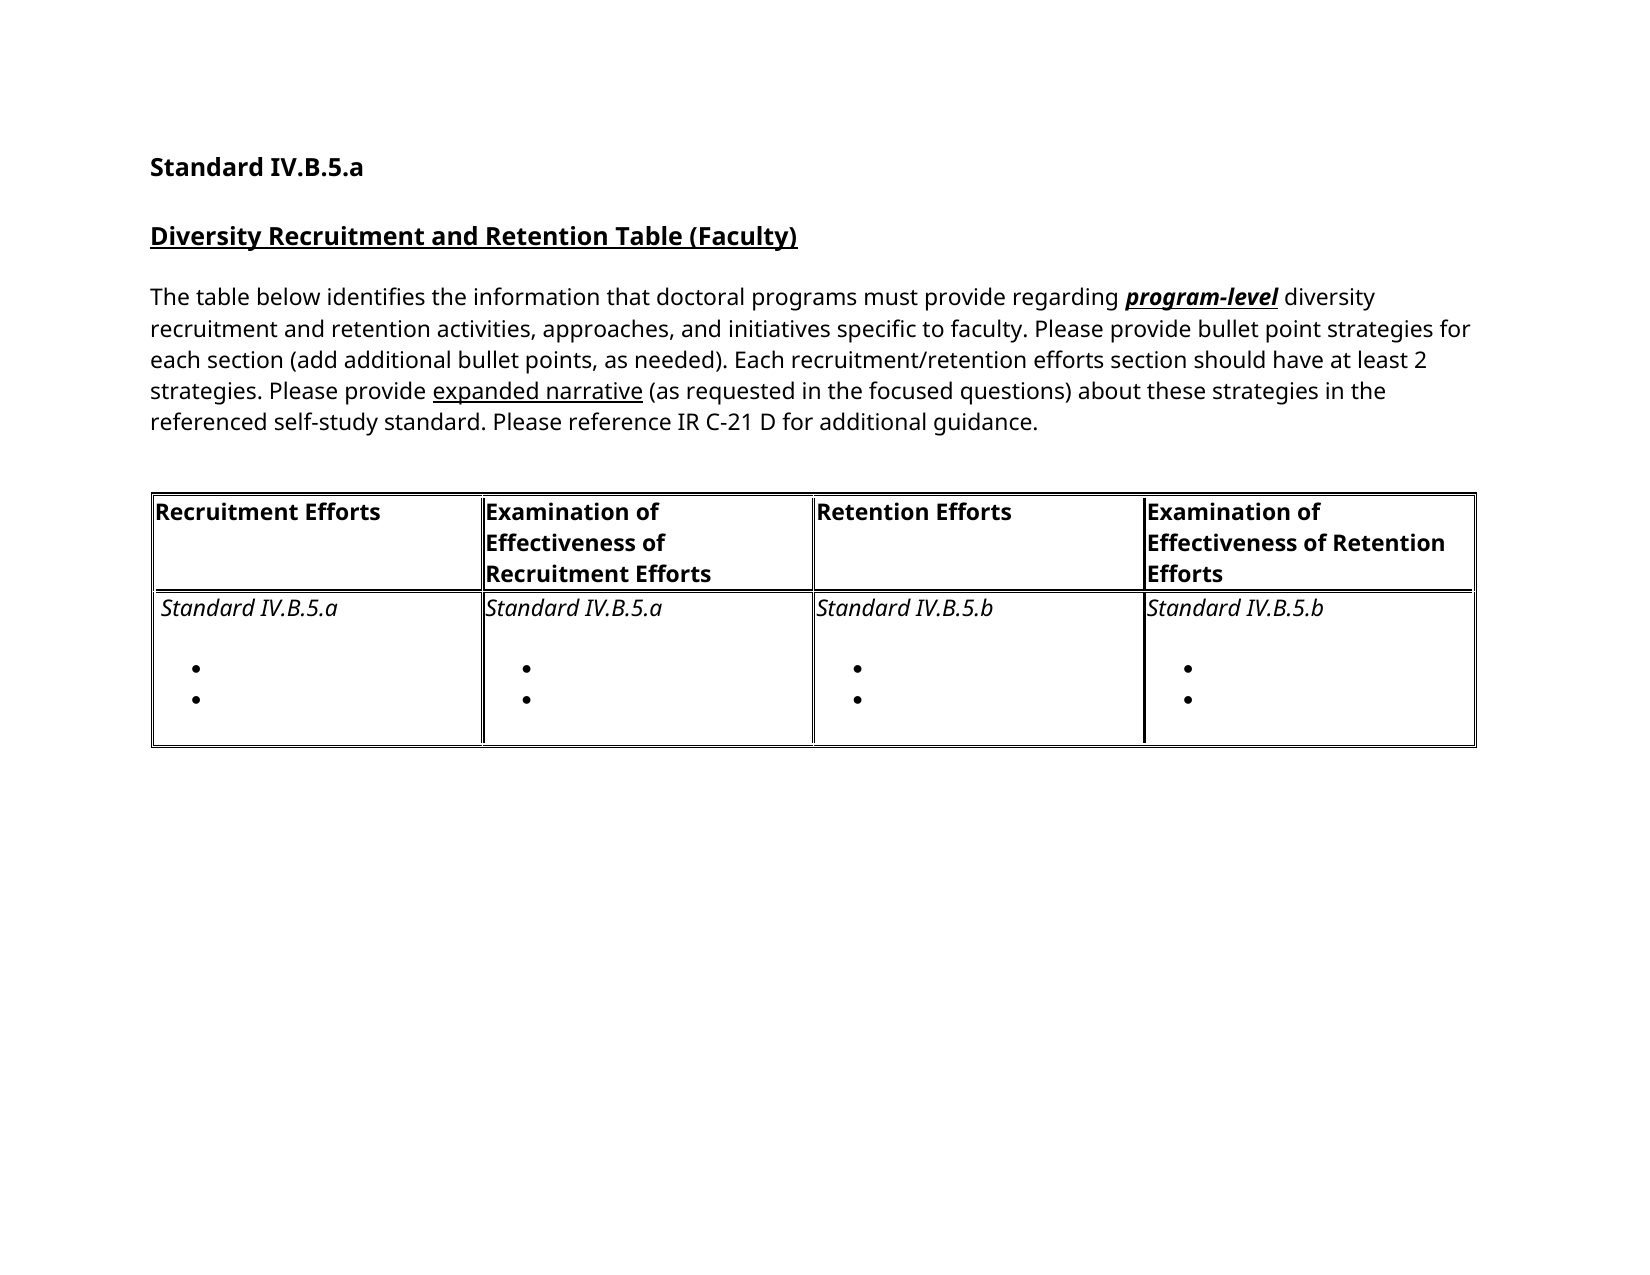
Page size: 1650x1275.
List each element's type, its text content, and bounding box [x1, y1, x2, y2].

table_cell Standard IV.B.5.a [154, 589, 483, 744]
text Standard IV.B.5.a [150, 150, 1500, 184]
table_cell Standard IV.B.5.a [483, 593, 814, 744]
table_header Examination of Effectiveness of Recruitment Efforts [483, 496, 814, 589]
table_header Recruitment Efforts [154, 494, 483, 589]
table_cell Standard IV.B.5.b [814, 593, 1144, 744]
table_header Retention Efforts [814, 496, 1144, 589]
table_header Examination of Effectiveness of Retention Efforts [1144, 496, 1474, 589]
text The table below identifies the information that doctoral programs must provide regarding program-level diversity recruitment and retention activities, approaches, and initiatives specific to faculty. Please provide bullet point strategies for each section (add additional bullet points, as needed). Each recruitment/retention efforts section should have at least 2 strategies. Please provide expanded narrative (as requested in the focused questions) about these strategies in the referenced self-study standard. Please reference IR C-21 D for additional guidance. [150, 281, 1500, 438]
text Diversity Recruitment and Retention Table (Faculty) [150, 218, 1500, 252]
table_cell Standard IV.B.5.b [1144, 589, 1474, 744]
